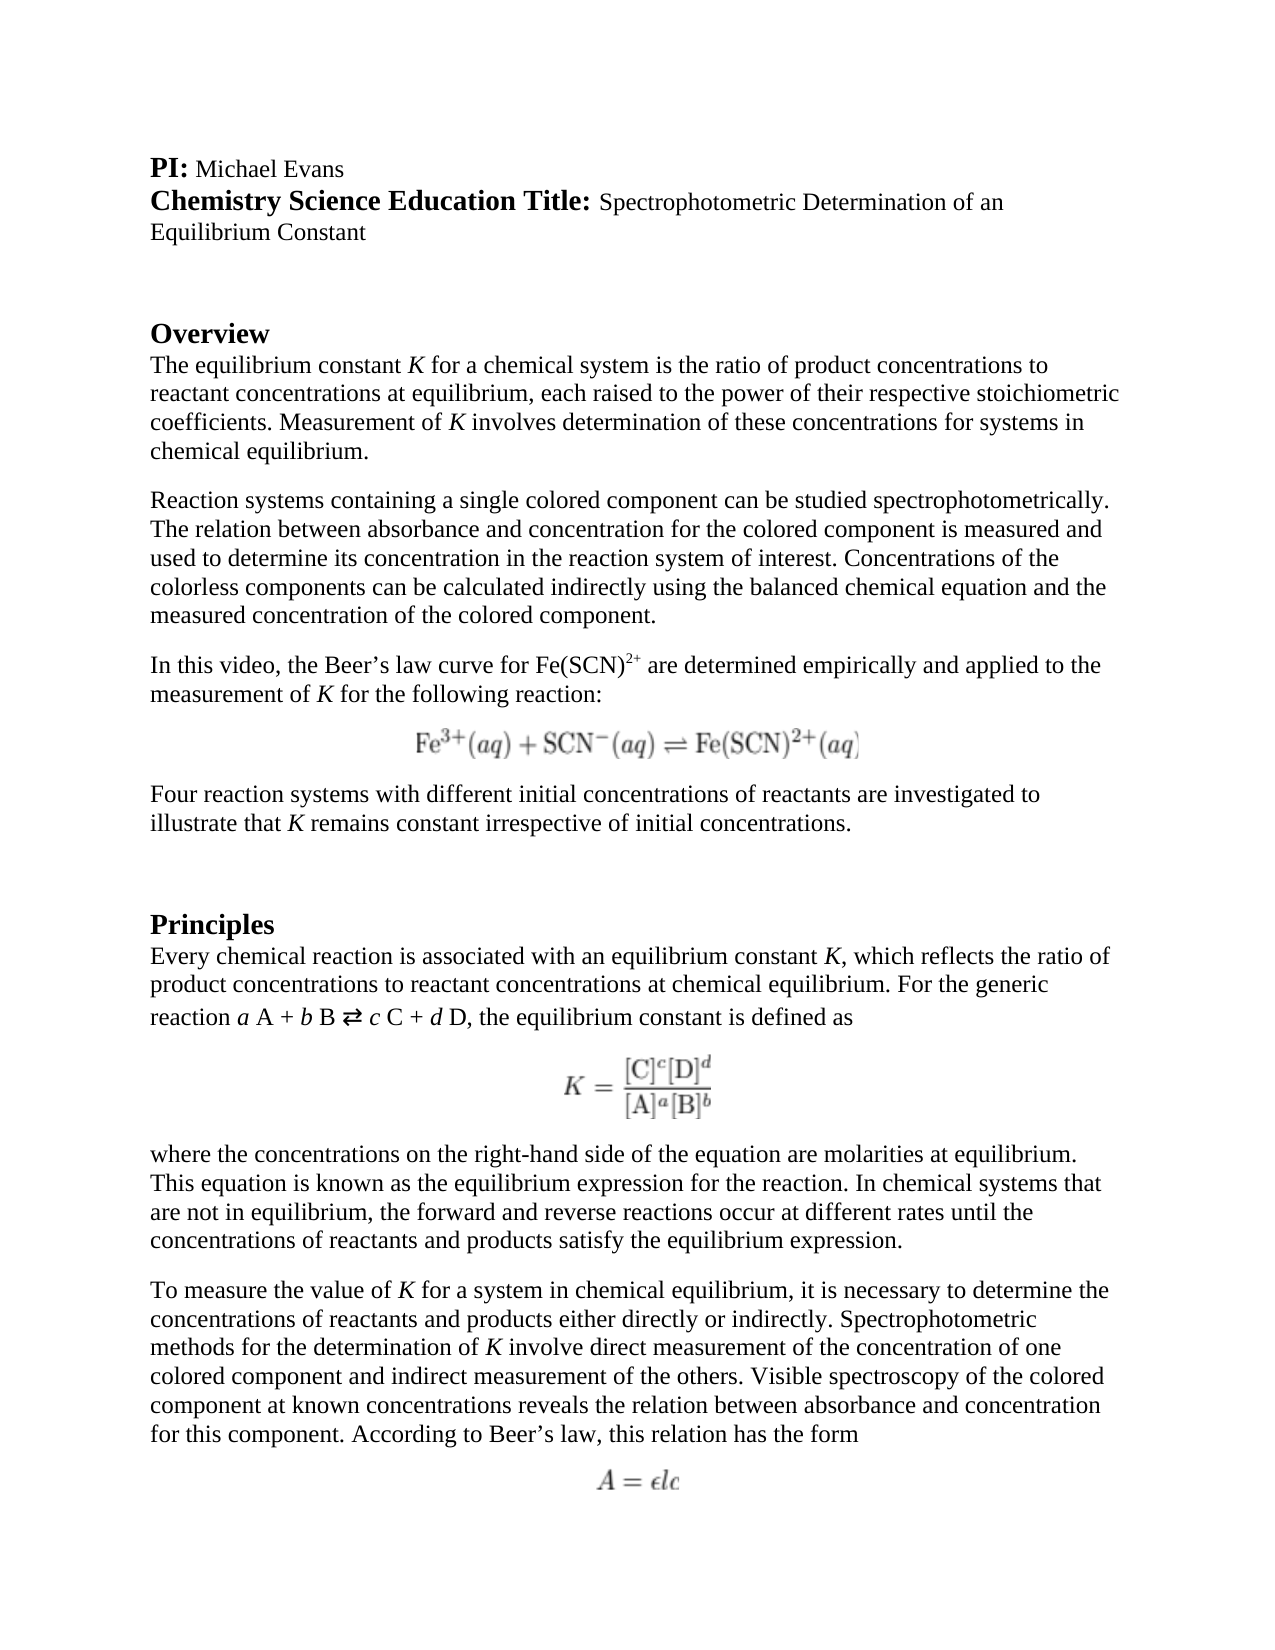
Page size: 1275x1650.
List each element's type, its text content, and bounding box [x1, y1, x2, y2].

text where the concentrations on the right-hand side of the equation are molarities at equilibrium. This equation is known as the equilibrium expression for the reaction. In chemical systems that are not in equilibrium, the forward and reverse reactions occur at different rates until the concentrations of reactants and products satisfy the equilibrium expression. [150, 1139, 1125, 1254]
text In this video, the Beer’s law curve for Fe(SCN)2+ are determined empirically and applied to the measurement of K for the following reaction: [150, 650, 1125, 708]
text Reaction systems containing a single colored component can be studied spectrophotometrically. The relation between absorbance and concentration for the colored component is measured and used to determine its concentration in the reaction system of interest. Concentrations of the colorless components can be calculated indirectly using the balanced chemical equation and the measured concentration of the colored component. [150, 486, 1125, 629]
text Principles Every chemical reaction is associated with an equilibrium constant K, which reflects the ratio of product concentrations to reactant concentrations at chemical equilibrium. For the generic reaction a A + b B ⇄ c C + d D, the equilibrium constant is defined as [150, 907, 1125, 1032]
text To measure the value of K for a system in chemical equilibrium, it is necessary to determine the concentrations of reactants and products either directly or indirectly. Spectrophotometric methods for the determination of K involve direct measurement of the concentration of one colored component and indirect measurement of the others. Visible spectroscopy of the colored component at known concentrations reveals the relation between absorbance and concentration for this component. According to Beer’s law, this relation has the form [150, 1275, 1125, 1447]
text PI: Michael Evans Chemistry Science Education Title: Spectrophotometric Determination of an Equilibrium Constant [150, 150, 1125, 246]
text Four reaction systems with different initial concentrations of reactants are investigated to illustrate that K remains constant irrespective of initial concentrations. [150, 779, 1125, 837]
text Overview The equilibrium constant K for a chemical system is the ratio of product concentrations to reactant concentrations at equilibrium, each raised to the power of their respective stoichiometric coefficients. Measurement of K involves determination of these concentrations for systems in chemical equilibrium. [150, 316, 1125, 465]
